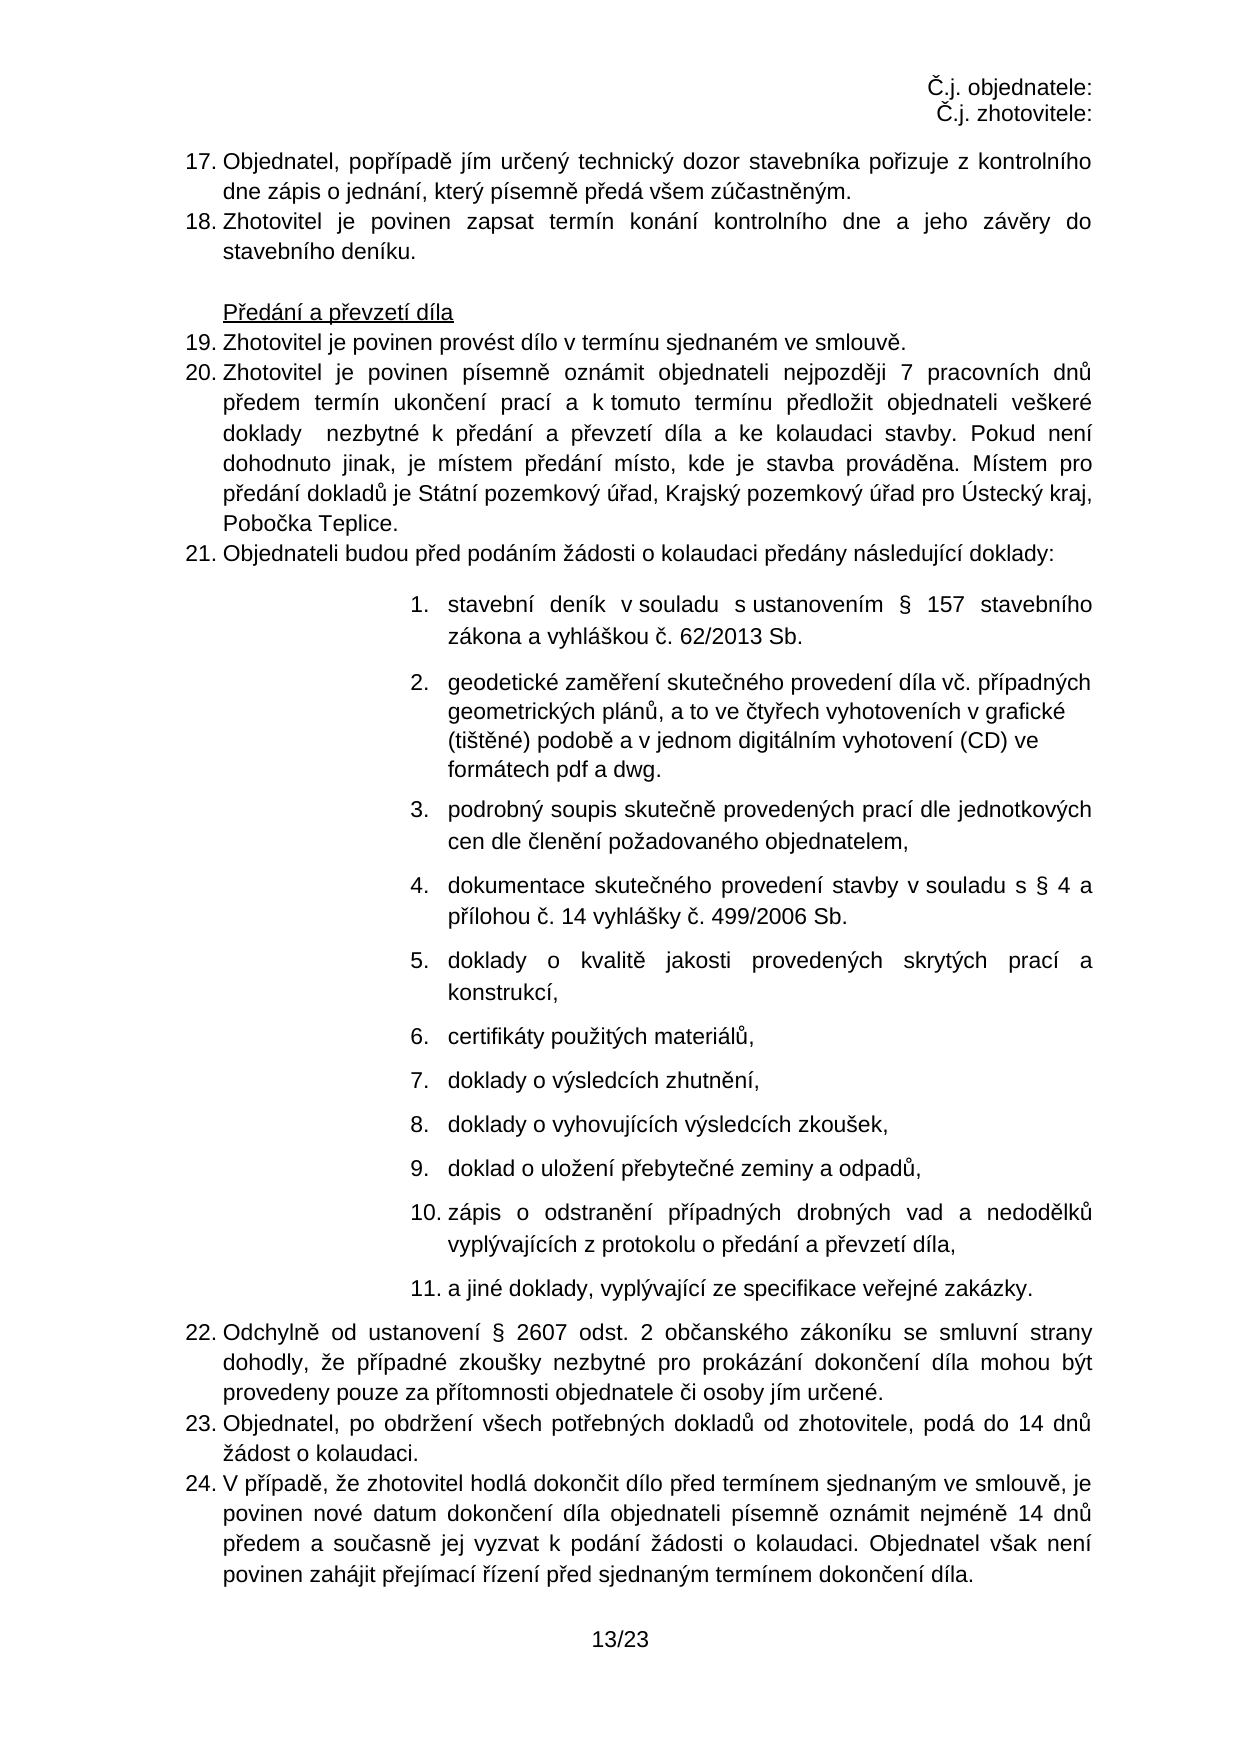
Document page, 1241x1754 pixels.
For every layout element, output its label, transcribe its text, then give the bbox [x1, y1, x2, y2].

list V případě, že zhotovitel hodlá dokončit dílo před termínem sjednaným ve smlouvě, je povinen nové datum dokončení díla objednateli písemně oznámit nejméně 14 dnů předem a současně jej vyzvat k podání žádosti o kolaudaci. Objednatel však není povinen zahájit přejímací řízení před sjednaným termínem dokončení díla. [185, 1470, 1093, 1587]
list Zhotovitel je povinen provést dílo v termínu sjednaném ve smlouvě. [185, 329, 1093, 355]
list Předání a převzetí díla [223, 299, 1093, 325]
list doklad o uložení přebytečné zeminy a odpadů, [410, 1155, 1093, 1182]
list a jiné doklady, vyplývající ze specifikace veřejné zakázky. [410, 1275, 1093, 1301]
list podrobný soupis skutečně provedených prací dle jednotkových cen dle členění požadovaného objednatelem, [410, 796, 1093, 854]
list doklady o vyhovujících výsledcích zkoušek, [410, 1111, 1093, 1137]
list Zhotovitel je povinen zapsat termín konání kontrolního dne a jeho závěry do stavebního deníku. [185, 208, 1093, 264]
list dokumentace skutečného provedení stavby v souladu s § přílohou č. 14 vyhlášky č. 499/2006 Sb. [410, 872, 1093, 930]
list Objednateli budou před podáním žádosti o kolaudaci předány následující doklady: [185, 540, 1093, 567]
list Zhotovitel je povinen písemně oznámit objednateli nejpozději 7 pracovních dnů předem termín ukončení prací a k tomuto termínu předložit objednateli veškeré doklady nezbytné k předání a převzetí díla a ke kolaudaci stavby. Pokud není dohodnuto jinak, je místem předání místo, kde je stavba prováděna. Místem pro předání dokladů je Státní pozemkový úřad, Krajský pozemkový úřad pro Ústecký kraj, Pobočka Teplice. [185, 359, 1093, 536]
list stavební deník v souladu s ustanovením § 157 stavebního zákona a vyhláškou č. 62/2013 Sb. [410, 591, 1093, 649]
list Objednatel, popřípadě jím určený technický dozor stavebníka pořizuje z kontrolního dne zápis o jednání, který písemně předá všem zúčastněným. [185, 148, 1093, 204]
list doklady o výsledcích zhutnění, [410, 1067, 1093, 1093]
list Odchylně od ustanovení § 2607 odst. 2 občanského zákoníku se smluvní strany dohodly, že případné zkoušky nezbytné pro prokázání dokončení díla mohou být provedeny pouze za přítomnosti objednatele či osoby jím určené. [185, 1319, 1093, 1406]
list certifikáty použitých materiálů, [410, 1023, 1093, 1049]
list Objednatel, po obdržení všech potřebných dokladů od zhotovitele, podá do 14 dnů žádost o kolaudaci. [185, 1409, 1093, 1466]
list doklady o kvalitě jakosti provedených skrytých prací a konstrukcí, [410, 947, 1093, 1005]
list geodetické zaměření skutečného provedení díla vč. případných geometrických plánů, a to ve čtyřech vyhotoveních v grafické (tištěné) podobě a v jednom digitálním vyhotovení (CD) ve formátech pdf a dwg. [410, 667, 1093, 784]
list zápis o odstranění případných drobných vad a nedodělků vyplývajících z protokolu o předání a převzetí díla, [410, 1199, 1093, 1257]
